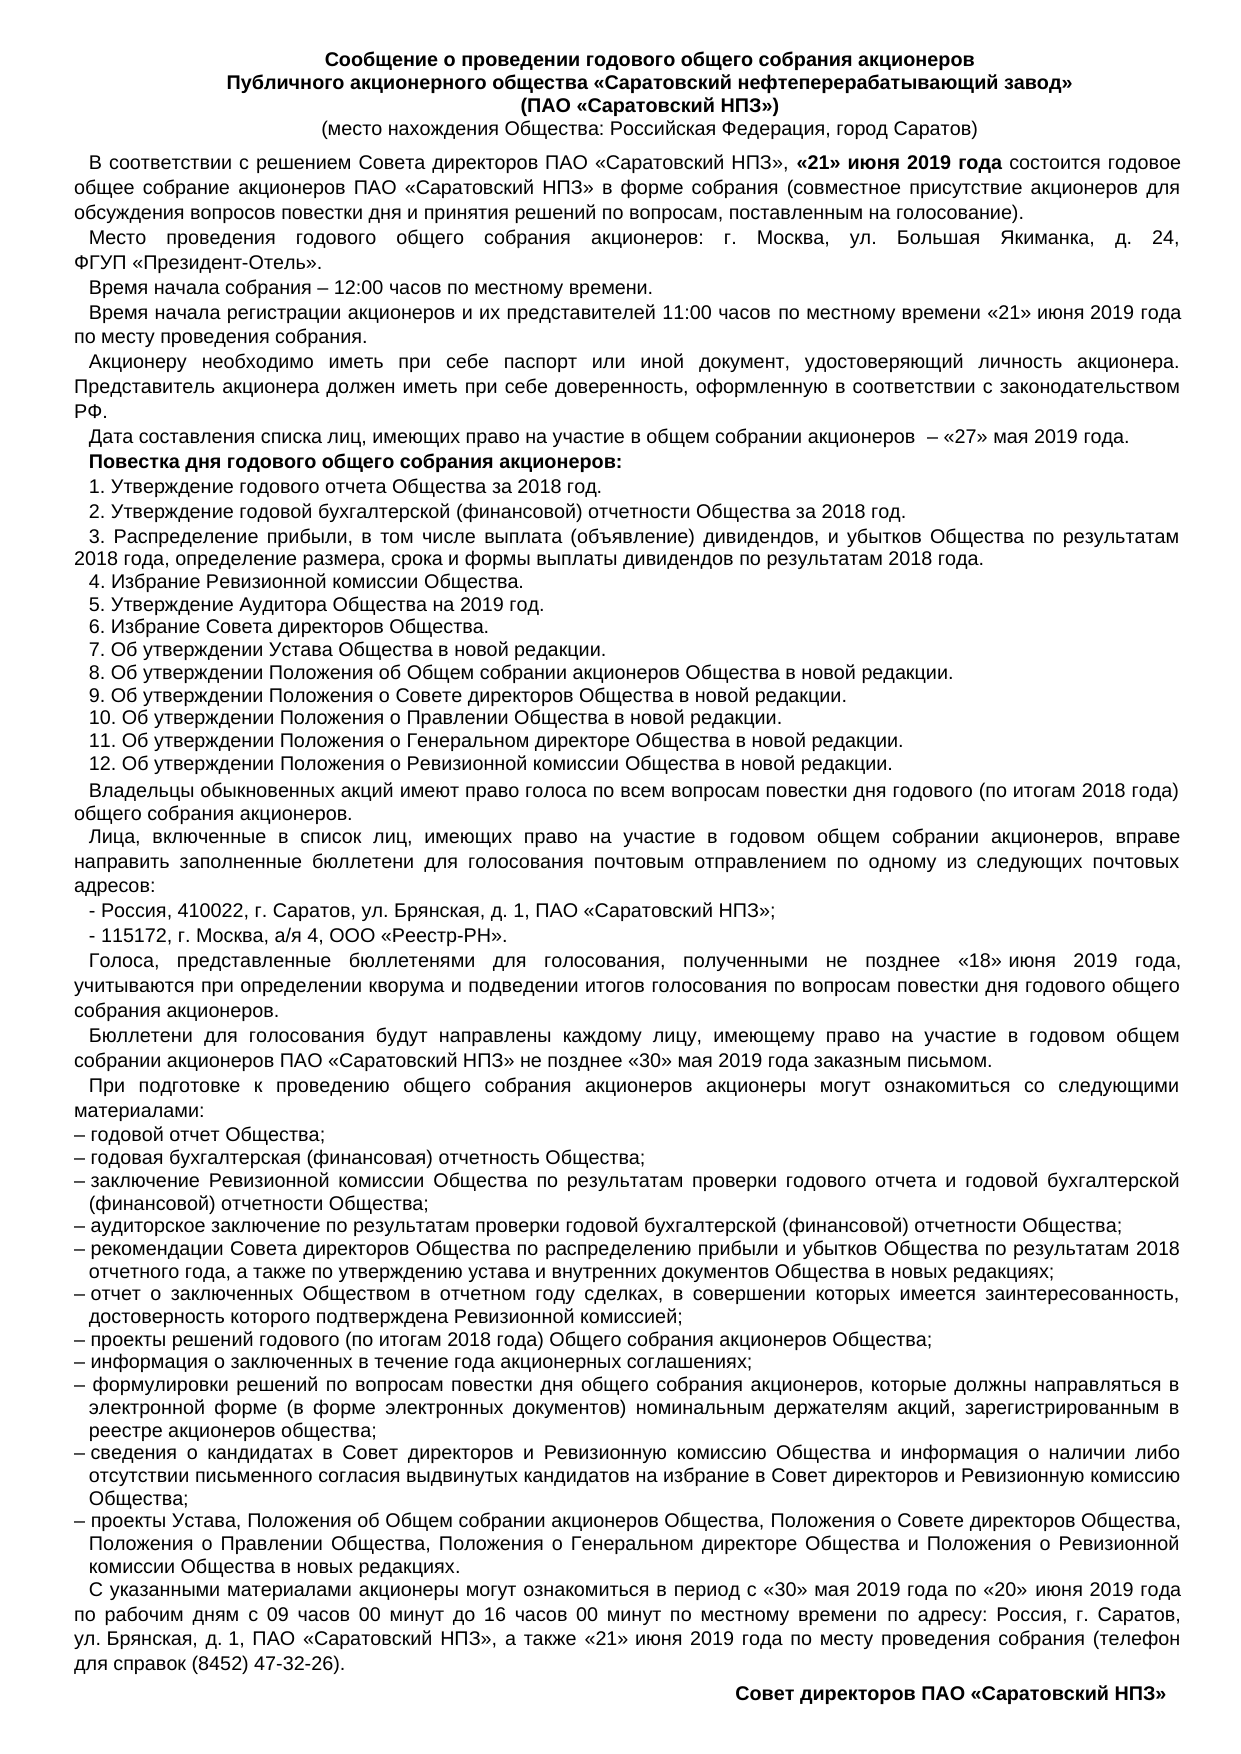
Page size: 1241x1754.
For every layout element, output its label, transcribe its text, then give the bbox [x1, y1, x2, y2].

text Лица, включенные в список лиц, имеющих право на участие в годовом общем собрании акционеров, вправе направить заполненные бюллетени для голосования почтовым отправлением по одному из следующих почтовых адресов: [74, 824, 1181, 897]
text 11. Об утверждении Положения о Генеральном директоре Общества в новой редакции. [74, 729, 1167, 752]
text Бюллетени для голосования будут направлены каждому лицу, имеющему право на участие в годовом общем собрании акционеров ПАО «Саратовский НПЗ» не позднее «30» мая 2019 года заказным письмом. [74, 1024, 1181, 1071]
text – проекты решений годового (по итогам 2018 года) Общего собрания акционеров Общества; [74, 1328, 1181, 1350]
subtitle Совет директоров ПАО «Саратовский НПЗ» [74, 1682, 1167, 1704]
subtitle Сообщение о проведении годового общего собрания акционеров [74, 48, 1181, 71]
text – годовой отчет Общества; [74, 1123, 1181, 1146]
text 9. Об утверждении Положения о Совете директоров Общества в новой редакции. [74, 683, 1167, 706]
text – информация о заключенных в течение года акционерных соглашениях; [74, 1350, 1181, 1373]
text 5. Утверждение Аудитора Общества на 2019 год. [74, 593, 1181, 615]
text 12. Об утверждении Положения о Ревизионной комиссии Общества в новой редакции. [74, 752, 1167, 774]
text Голоса, представленные бюллетенями для голосования, полученными не позднее «18» июня 2019 года, учитываются при определении кворума и подведении итогов голосования по вопросам повестки дня годового общего собрания акционеров. [74, 949, 1181, 1022]
text При подготовке к проведению общего собрания акционеров акционеры могут ознакомиться со следующими материалами: [74, 1073, 1181, 1121]
text - Россия, . Саратов, ул. Брянская, д. 1, ПАО «Саратовский НПЗ»; [74, 899, 1181, 922]
text С указанными материалами акционеры могут ознакомиться в период с «30» мая 2019 года по «20» июня 2019 года по рабочим дням с 09 часов 00 минут до 16 часов 00 минут по местному времени по адресу: Россия, г. Саратов, ул. Брянская, д. 1, ПАО «Саратовский НПЗ», а также «21» июня 2019 года по месту проведения собрания (телефон для справок (8452) 47-32-26). [74, 1577, 1181, 1675]
text Акционеру необходимо иметь при себе паспорт или иной документ, удостоверяющий личность акционера. Представитель акционера должен иметь при себе доверенность, оформленную в соответствии с законодательством РФ. [74, 350, 1181, 423]
text 10. Об утверждении Положения о Правлении Общества в новой редакции. [74, 706, 1167, 729]
text 1. Утверждение годового отчета Общества за 2018 год. [74, 475, 1181, 497]
text 4. Избрание Ревизионной комиссии Общества. [74, 570, 1181, 593]
text Время начала регистрации акционеров и их представителей 11:00 часов по местному времени «21» июня 2019 года по месту проведения собрания. [74, 301, 1181, 348]
text Время начала собрания – 12:00 часов по местному времени. [74, 276, 1181, 298]
text Место проведения годового общего собрания акционеров: г. Москва, ул. Большая Якиманка, д. 24, ФГУП «Президент-Отель». [74, 226, 1181, 273]
text (место нахождения Общества: Российская Федерация, город Саратов) [74, 116, 1181, 139]
text В соответствии с решением Совета директоров ПАО «Саратовский НПЗ», «21» июня 2019 года состоится годовое общее собрание акционеров ПАО «Саратовский НПЗ» в форме собрания (совместное присутствие акционеров для обсуждения вопросов повестки дня и принятия решений по вопросам, поставленным на голосование). [74, 151, 1181, 224]
text 3. Распределение прибыли, в том числе выплата (объявление) дивидендов, и убытков Общества по результатам 2018 года, определение размера, срока и формы выплаты дивидендов по результатам 2018 года. [74, 524, 1181, 570]
text – формулировки решений по вопросам повестки дня общего собрания акционеров, которые должны направляться в электронной форме (в форме электронных документов) номинальным держателям акций, зарегистрированным в реестре акционеров общества; [74, 1373, 1181, 1441]
text 7. Об утверждении Устава Общества в новой редакции. [74, 638, 1167, 661]
text 6. Избрание Совета директоров Общества. [74, 615, 1181, 638]
text – рекомендации Совета директоров Общества по распределению прибыли и убытков Общества по результатам 2018 отчетного года, а также по утверждению устава и внутренних документов Общества в новых редакциях; [74, 1237, 1181, 1282]
text – сведения о кандидатах в Совет директоров и Ревизионную комиссию Общества и информация о наличии либо отсутствии письменного согласия выдвинутых кандидатов на избрание в Совет директоров и Ревизионную комиссию Общества; [74, 1441, 1181, 1509]
text Владельцы обыкновенных акций имеют право голоса по всем вопросам повестки дня годового (по итогам 2018 года) общего собрания акционеров. [74, 779, 1181, 824]
text – отчет о заключенных Обществом в отчетном году сделках, в совершении которых имеется заинтересованность, достоверность которого подтверждена Ревизионной комиссией; [74, 1282, 1181, 1328]
text 8. Об утверждении Положения об Общем собрании акционеров Общества в новой редакции. [74, 661, 1167, 683]
text – проекты Устава, Положения об Общем собрании акционеров Общества, Положения о Совете директоров Общества, Положения о Правлении Общества, Положения о Генеральном директоре Общества и Положения о Ревизионной комиссии Общества в новых редакциях. [74, 1509, 1181, 1577]
text (ПАО «Саратовский НПЗ») [74, 94, 1181, 116]
text - 115172, г. Москва, а/я 4, ООО «Реестр-РН». [74, 924, 1181, 947]
text – аудиторское заключение по результатам проверки годовой бухгалтерской (финансовой) отчетности Общества; [74, 1214, 1181, 1237]
text – годовая бухгалтерская (финансовая) отчетность Общества; [74, 1146, 1181, 1169]
text 2. Утверждение годовой бухгалтерской (финансовой) отчетности Общества за 2018 год. [74, 500, 1181, 522]
text Дата составления списка лиц, имеющих право на участие в общем собрании акционеров – «27» мая 2019 года. [74, 425, 1181, 448]
text – заключение Ревизионной комиссии Общества по результатам проверки годового отчета и годовой бухгалтерской (финансовой) отчетности Общества; [74, 1169, 1181, 1214]
text Повестка дня годового общего собрания акционеров: [74, 450, 1181, 473]
text Публичного акционерного общества «Саратовский нефтеперерабатывающий завод» [74, 71, 1181, 94]
